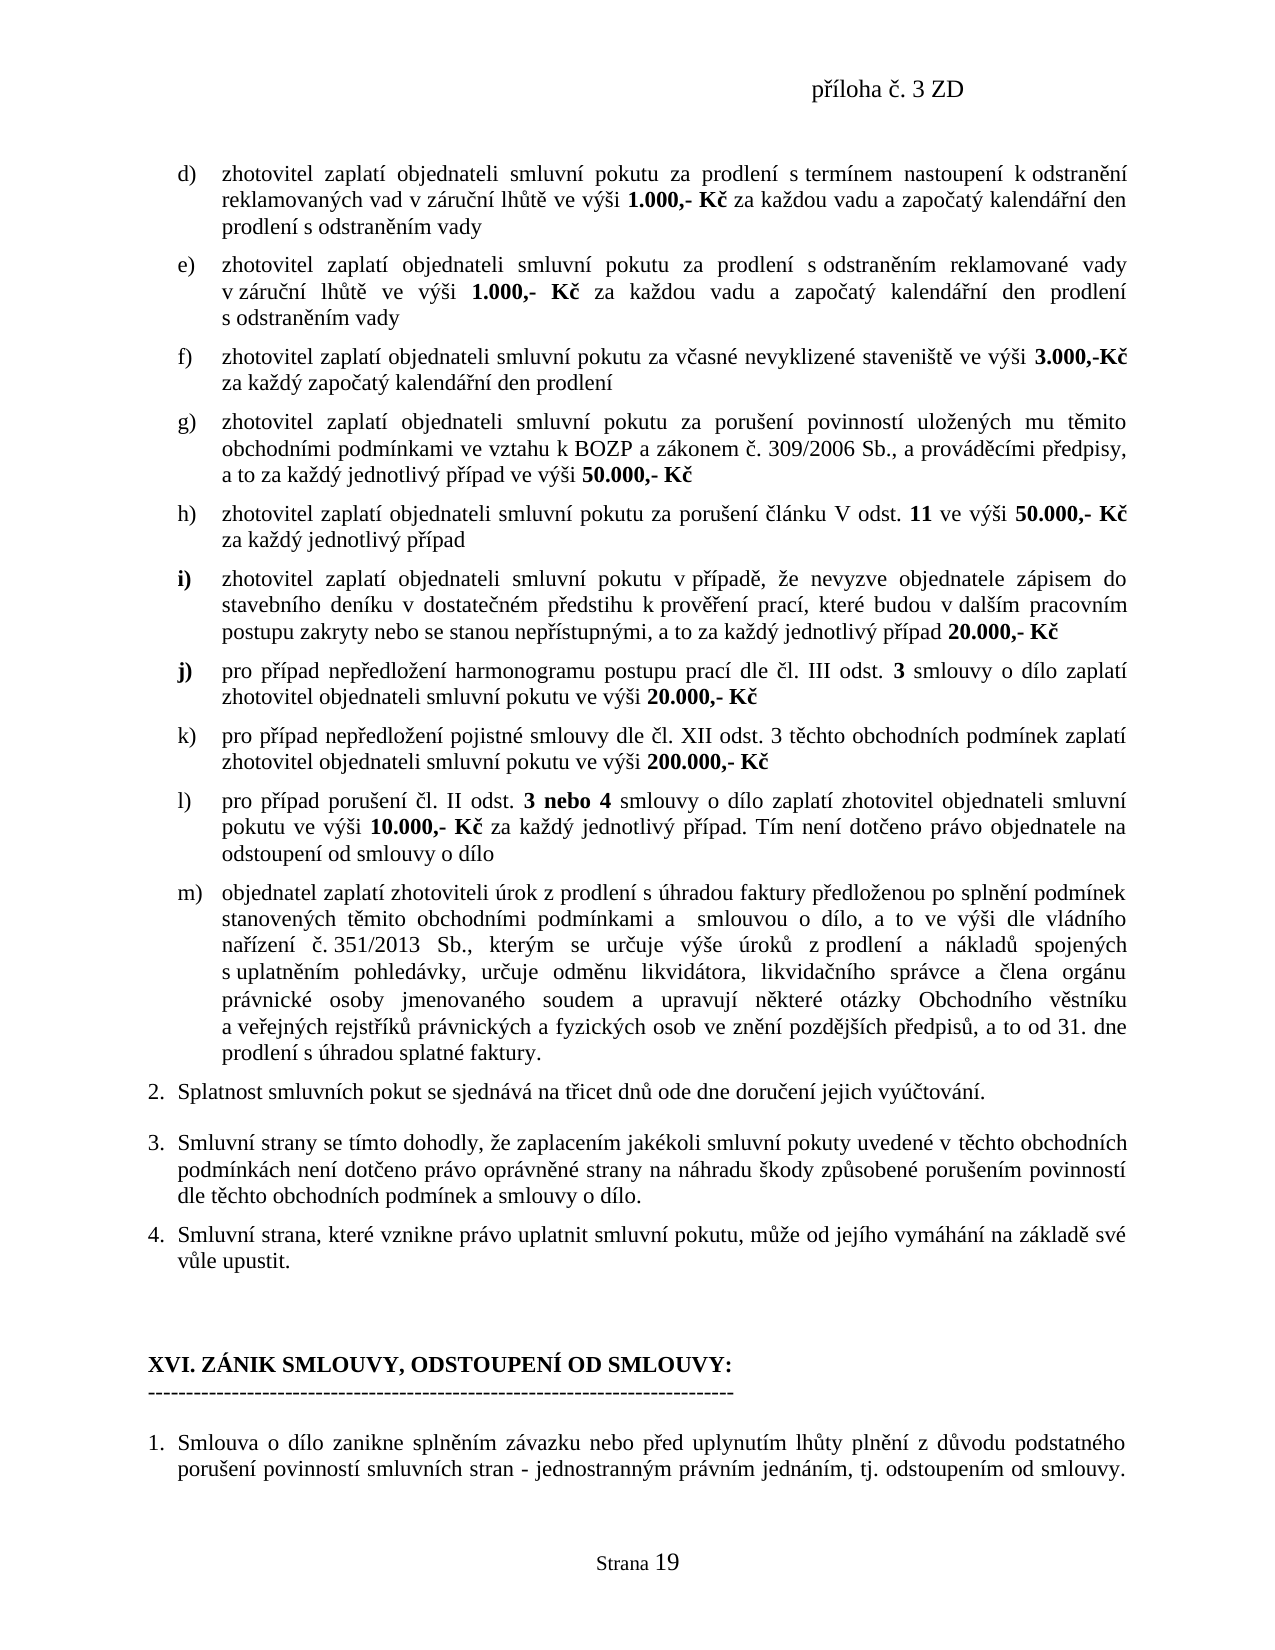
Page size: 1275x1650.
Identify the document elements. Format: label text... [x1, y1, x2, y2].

list zhotovitel zaplatí objednateli smluvní pokutu za porušení článku V odst. 11 ve výši 50.000,- Kč za každý jednotlivý případ [177, 500, 1127, 553]
list Smluvní strany se tímto dohodly, že zaplacením jakékoli smluvní pokuty uvedené v těchto obchodních podmínkách není dotčeno právo oprávněné strany na náhradu škody způsobené porušením povinností dle těchto obchodních podmínek a smlouvy o dílo. [148, 1129, 1127, 1208]
list objednatel zaplatí zhotoviteli úrok z prodlení s úhradou faktury předloženou po splnění podmínek stanovených těmito obchodními podmínkami a smlouvou o dílo, a to ve výši dle vládního nařízení č. 351/2013 Sb., kterým se určuje výše úroků z prodlení a nákladů spojených s uplatněním pohledávky, určuje odměnu likvidátora, likvidačního správce a člena orgánu právnické osoby jmenovaného soudem a upravují některé otázky Obchodního věstníku a veřejných rejstříků právnických a fyzických osob ve znění pozdějších předpisů, a to od 31. dne prodlení s úhradou splatné faktury. [177, 879, 1127, 1066]
text XVI. ZÁNIK SMLOUVY, ODSTOUPENÍ OD SMLOUVY: [148, 1351, 1137, 1378]
list zhotovitel zaplatí objednateli smluvní pokutu za prodlení s odstraněním reklamované vady v záruční lhůtě ve výši 1.000,- Kč za každou vadu a započatý kalendářní den prodlení s odstraněním vady [177, 252, 1127, 331]
list zhotovitel zaplatí objednateli smluvní pokutu v případě, že nevyzve objednatele zápisem do stavebního deníku v dostatečném předstihu k prověření prací, které budou v dalším pracovním postupu zakryty nebo se stanou nepřístupnými, a to za každý jednotlivý případ 20.000,- Kč [177, 565, 1127, 644]
list Smluvní strana, které vznikne právo uplatnit smluvní pokutu, může od jejího vymáhání na základě své vůle upustit. [148, 1221, 1127, 1274]
list zhotovitel zaplatí objednateli smluvní pokutu za včasné nevyklizené staveniště ve výši 3.000,-Kč za každý započatý kalendářní den prodlení [177, 343, 1127, 396]
list pro případ nepředložení harmonogramu postupu prací dle čl. III odst. 3 smlouvy o dílo zaplatí zhotovitel objednateli smluvní pokutu ve výši 20.000,- Kč [177, 657, 1127, 709]
text ----------------------------------------------------------------------------- [148, 1378, 1137, 1404]
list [148, 1429, 1127, 1482]
list pro případ porušení čl. II odst. 3 nebo 4 smlouvy o dílo zaplatí zhotovitel objednateli smluvní pokutu ve výši 10.000,- Kč za každý jednotlivý případ. Tím není dotčeno právo objednatele na odstoupení od smlouvy o dílo [177, 787, 1127, 866]
list Splatnost smluvních pokut se sjednává na třicet dnů ode dne doručení jejich vyúčtování. [148, 1078, 1127, 1104]
list zhotovitel zaplatí objednateli smluvní pokutu za prodlení s termínem nastoupení k odstranění reklamovaných vad v záruční lhůtě ve výši 1.000,- Kč za každou vadu a započatý kalendářní den prodlení s odstraněním vady [177, 160, 1127, 239]
list pro případ nepředložení pojistné smlouvy dle čl. XII odst. 3 těchto obchodních podmínek zaplatí zhotovitel objednateli smluvní pokutu ve výši 200.000,- Kč [177, 722, 1127, 774]
list zhotovitel zaplatí objednateli smluvní pokutu za porušení povinností uložených mu těmito obchodními podmínkami ve vztahu k BOZP a zákonem č. 309/2006 Sb., a prováděcími předpisy, a to za každý jednotlivý případ ve výši 50.000,- Kč [177, 408, 1127, 487]
